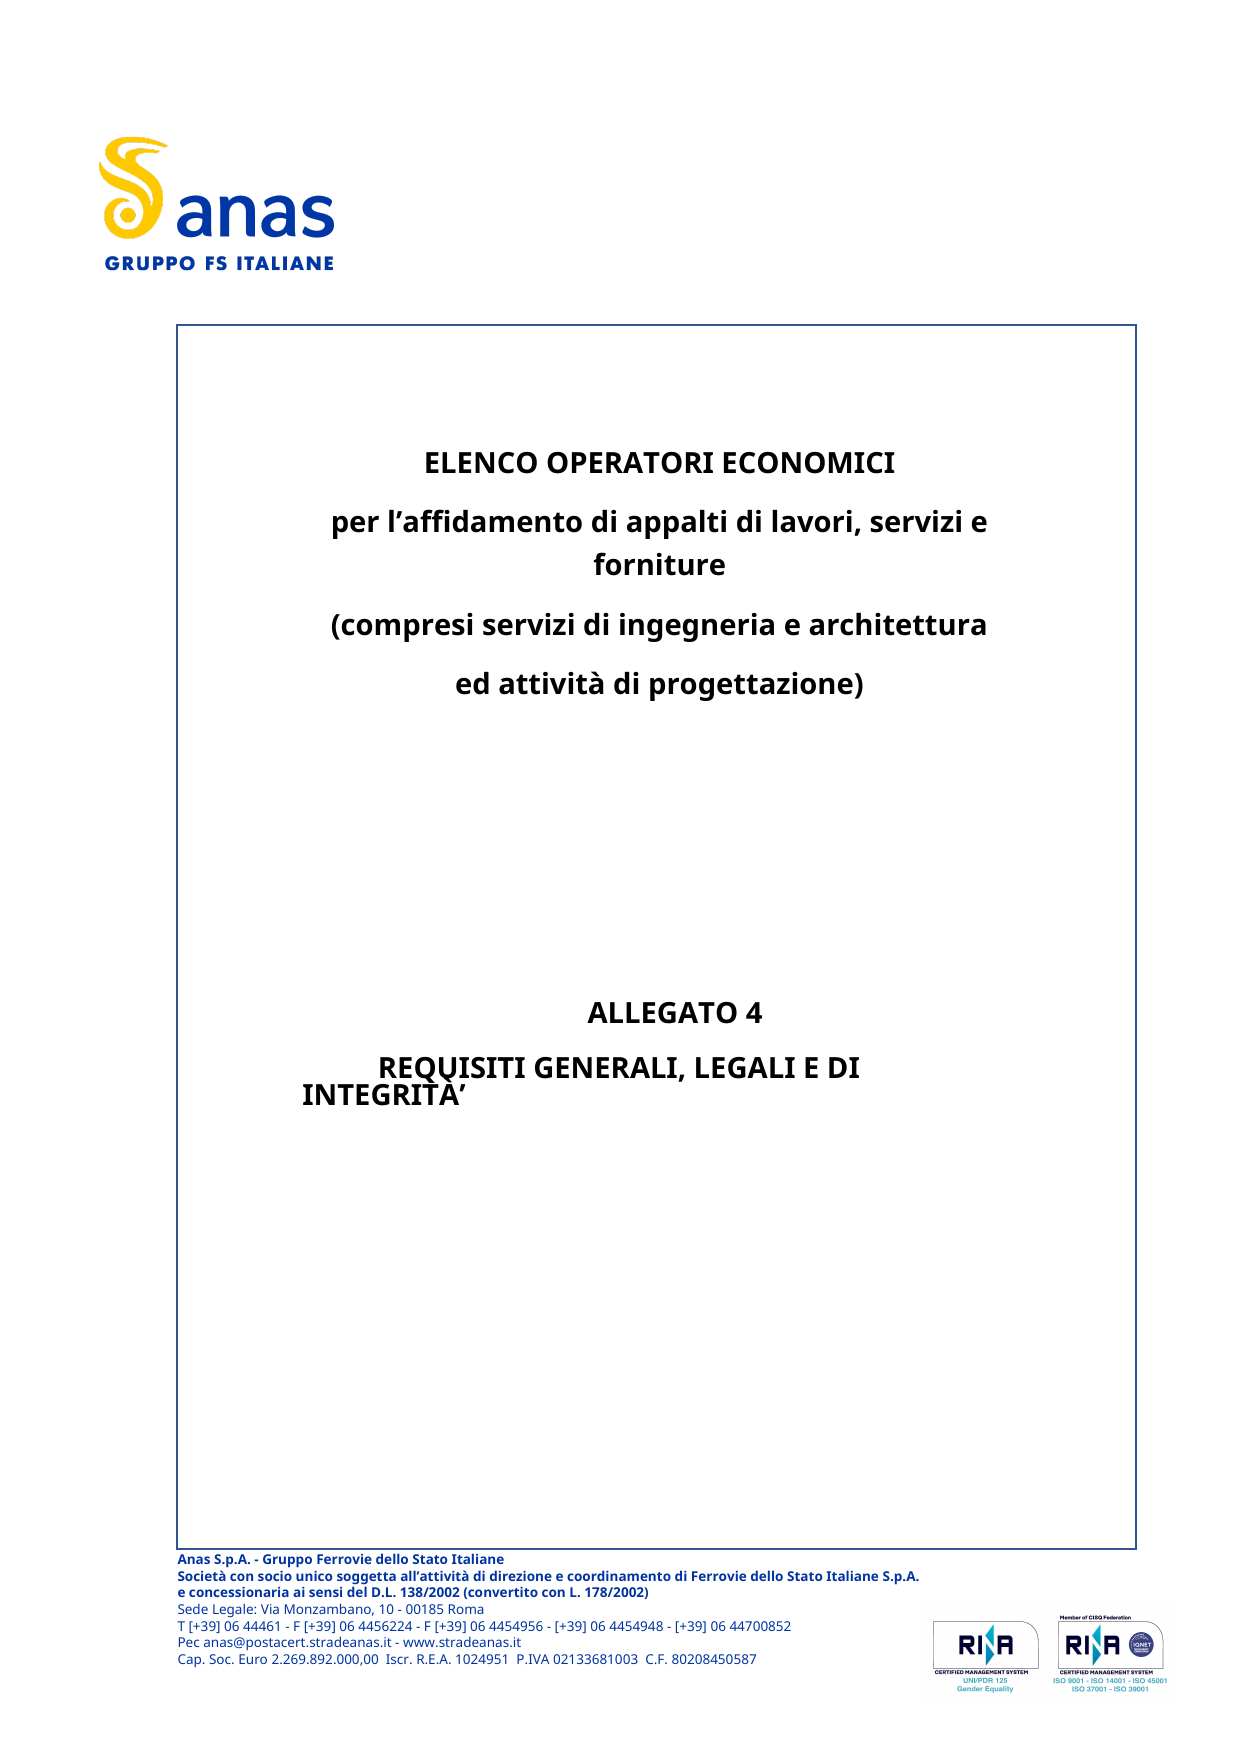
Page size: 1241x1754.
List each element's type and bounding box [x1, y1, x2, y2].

picture [915, 1602, 1177, 1704]
picture [1, 1, 923, 308]
